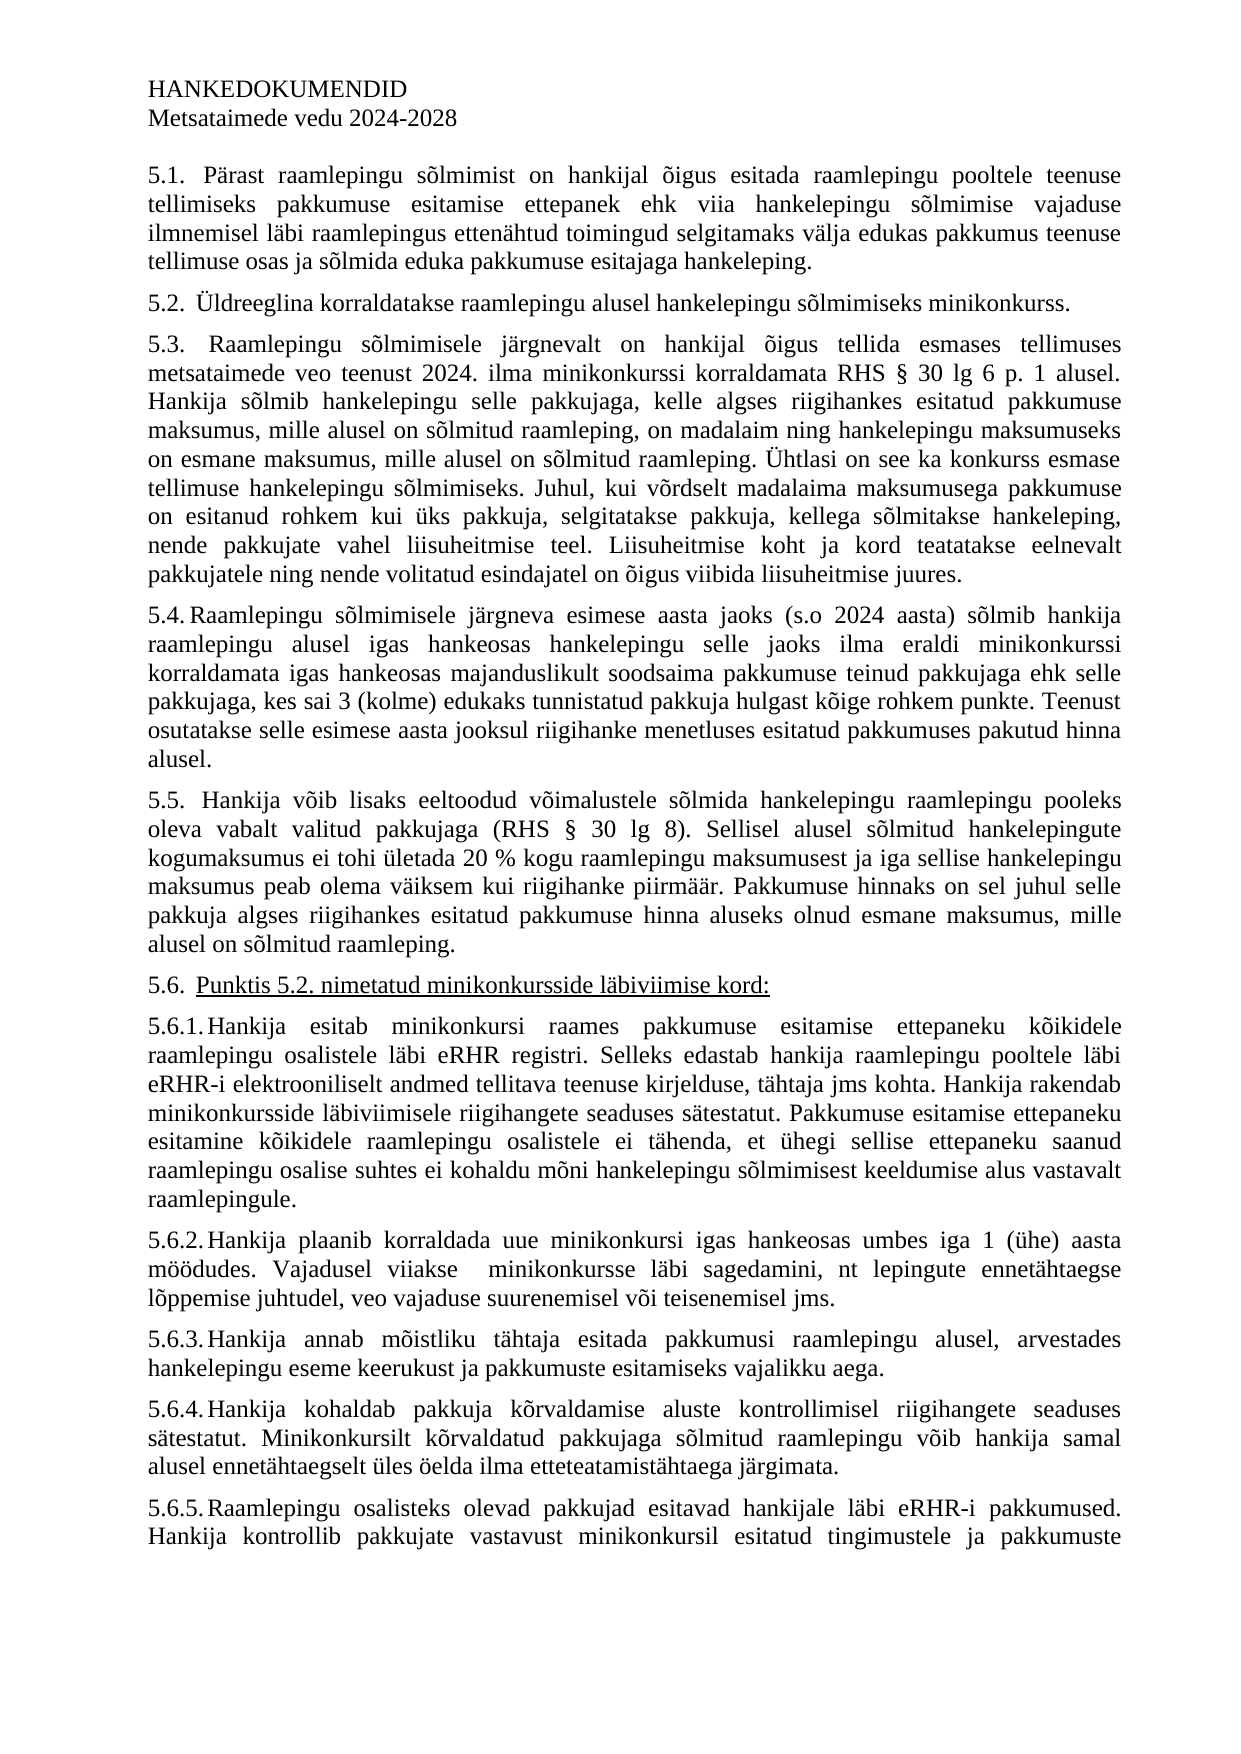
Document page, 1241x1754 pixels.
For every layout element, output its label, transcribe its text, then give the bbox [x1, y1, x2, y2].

list Üldreeglina korraldatakse raamlepingu alusel hankelepingu sõlmimiseks minikonkurss. [148, 288, 1122, 316]
list Punktis 5.2. nimetatud minikonkursside läbiviimise kord: [148, 970, 1122, 999]
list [148, 1493, 1122, 1550]
list Hankija kohaldab pakkuja kõrvaldamise aluste kontrollimisel riigihangete seaduses sätestatut. Minikonkursilt kõrvaldatud pakkujaga sõlmitud raamlepingu võib hankija samal alusel ennetähtaegselt üles öelda ilma etteteatamistähtaega järgimata. [148, 1394, 1122, 1480]
list Hankija võib lisaks eeltoodud võimalustele sõlmida hankelepingu raamlepingu pooleks oleva vabalt valitud pakkujaga (RHS § 30 lg 8). Sellisel alusel sõlmitud hankelepingute kogumaksumus ei tohi ületada 20 % kogu raamlepingu maksumusest ja iga sellise hankelepingu maksumus peab olema väiksem kui riigihanke piirmäär. Pakkumuse hinnaks on sel juhul selle pakkuja algses riigihankes esitatud pakkumuse hinna aluseks olnud esmane maksumus, mille alusel on sõlmitud raamleping. [148, 785, 1122, 958]
list Pärast raamlepingu sõlmimist on hankijal õigus esitada raamlepingu pooltele teenuse tellimiseks pakkumuse esitamise ettepanek ehk viia hankelepingu sõlmimise vajaduse ilmnemisel läbi raamlepingus ettenähtud toimingud selgitamaks välja edukas pakkumus teenuse tellimuse osas ja sõlmida eduka pakkumuse esitajaga hankeleping. [148, 160, 1122, 275]
list Raamlepingu sõlmimisele järgnevalt on hankijal õigus tellida esmases tellimuses metsataimede veo teenust 2024. ilma minikonkurssi korraldamata RHS § 30 lg 6 p. 1 alusel. Hankija sõlmib hankelepingu selle pakkujaga, kelle algses riigihankes esitatud pakkumuse maksumus, mille alusel on sõlmitud raamleping, on madalaim ning hankelepingu maksumuseks on esmane maksumus, mille alusel on sõlmitud raamleping. Ühtlasi on see ka konkurss esmase tellimuse hankelepingu sõlmimiseks. Juhul, kui võrdselt madalaima maksumusega pakkumuse on esitanud rohkem kui üks pakkuja, selgitatakse pakkuja, kellega sõlmitakse hankeleping, nende pakkujate vahel liisuheitmise teel. Liisuheitmise koht ja kord teatatakse eelnevalt pakkujatele ning nende volitatud esindajatel on õigus viibida liisuheitmise juures. [148, 329, 1122, 588]
list Raamlepingu sõlmimisele järgneva esimese aasta jaoks (s.o 2024 aasta) sõlmib hankija raamlepingu alusel igas hankeosas hankelepingu selle jaoks ilma eraldi minikonkurssi korraldamata igas hankeosas majanduslikult soodsaima pakkumuse teinud pakkujaga ehk selle pakkujaga, kes sai 3 (kolme) edukaks tunnistatud pakkuja hulgast kõige rohkem punkte. Teenust osutatakse selle esimese aasta jooksul riigihanke menetluses esitatud pakkumuses pakutud hinna alusel. [148, 600, 1122, 773]
list Hankija plaanib korraldada uue minikonkursi igas hankeosas umbes iga 1 (ühe) aasta möödudes. Vajadusel viiakse minikonkursse läbi sagedamini, nt lepingute ennetähtaegse lõppemise juhtudel, veo vajaduse suurenemisel või teisenemisel jms. [148, 1225, 1122, 1311]
list Hankija esitab minikonkursi raames pakkumuse esitamise ettepaneku kõikidele raamlepingu osalistele läbi eRHR registri. Selleks edastab hankija raamlepingu pooltele läbi eRHR-i elektrooniliselt andmed tellitava teenuse kirjelduse, tähtaja jms kohta. Hankija rakendab minikonkursside läbiviimisele riigihangete seaduses sätestatut. Pakkumuse esitamise ettepaneku esitamine kõikidele raamlepingu osalistele ei tähenda, et ühegi sellise ettepaneku saanud raamlepingu osalise suhtes ei kohaldu mõni hankelepingu sõlmimisest keeldumise alus vastavalt raamlepingule. [148, 1011, 1122, 1213]
list Hankija annab mõistliku tähtaja esitada pakkumusi raamlepingu alusel, arvestades hankelepingu eseme keerukust ja pakkumuste esitamiseks vajalikku aega. [148, 1324, 1122, 1381]
